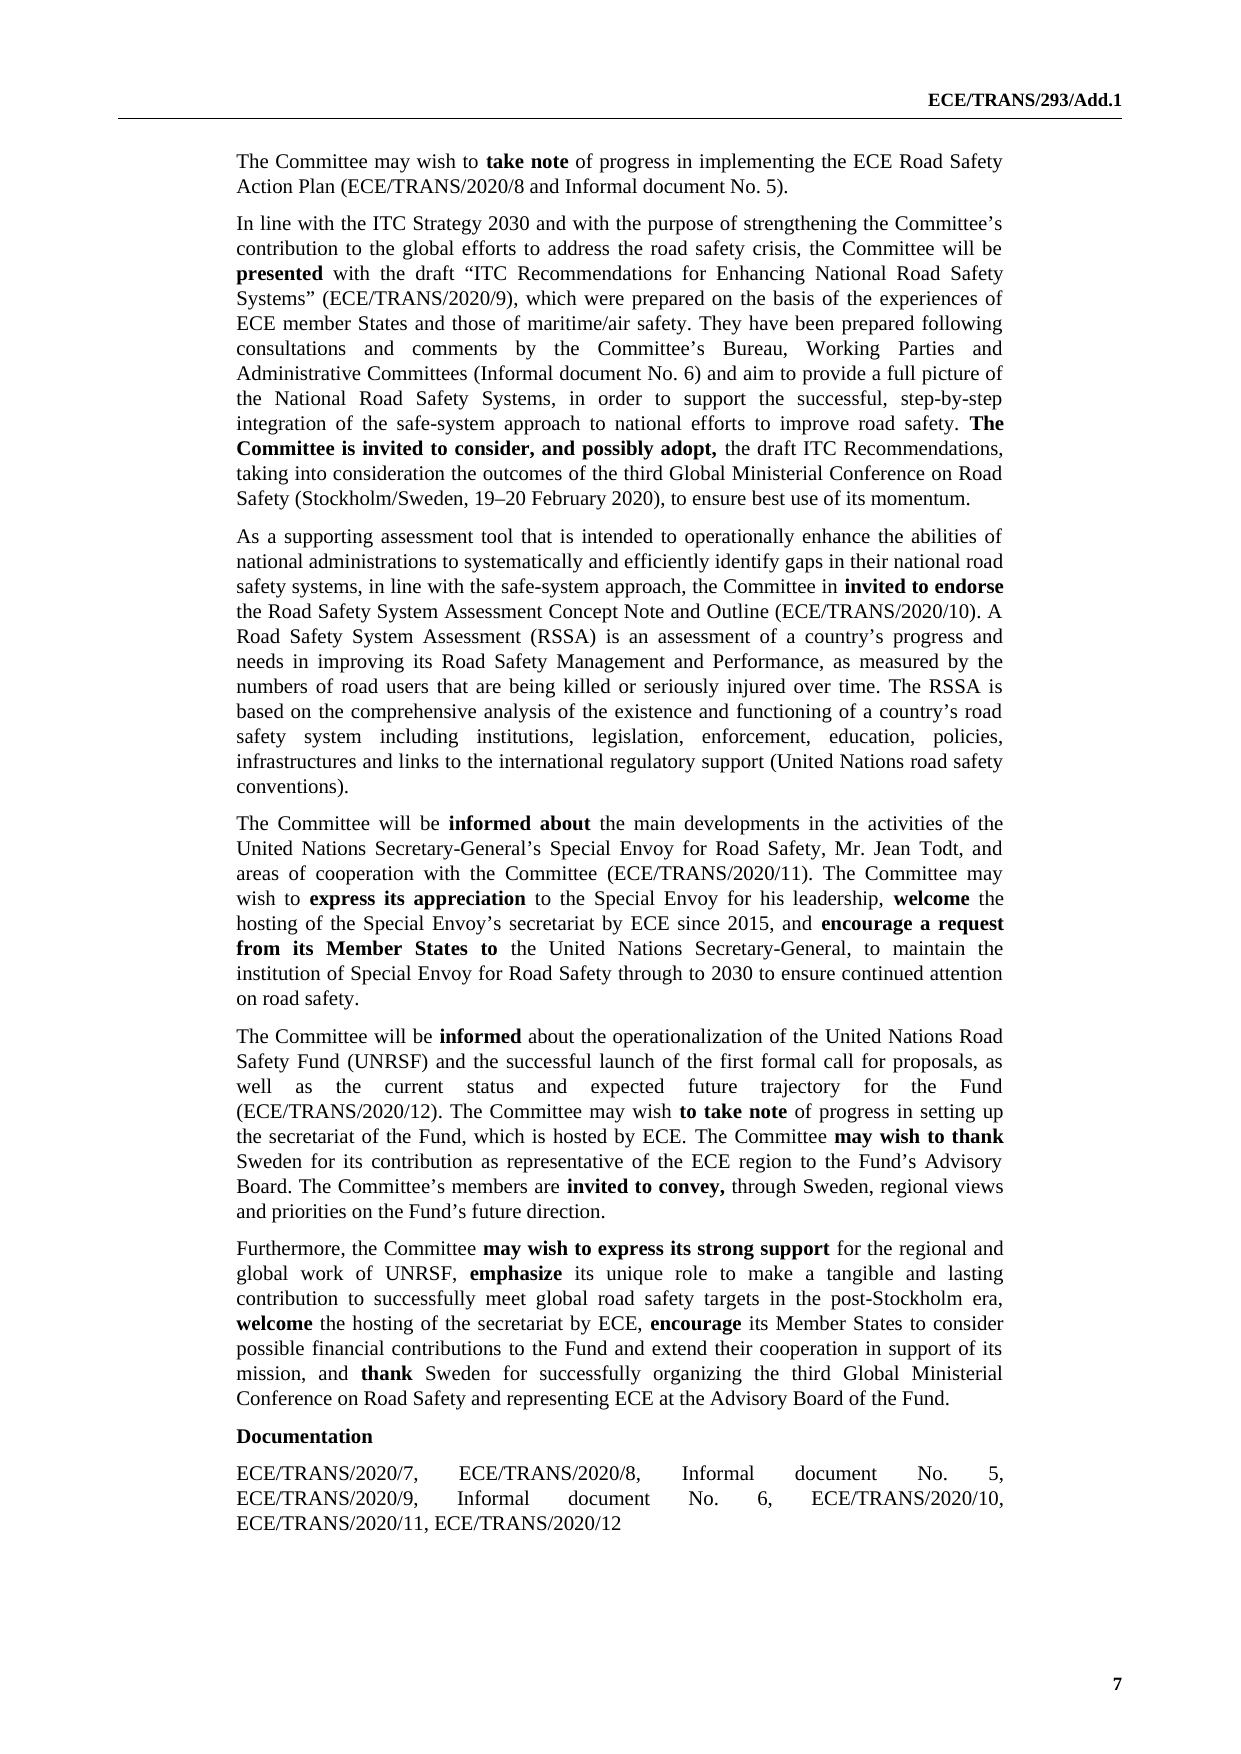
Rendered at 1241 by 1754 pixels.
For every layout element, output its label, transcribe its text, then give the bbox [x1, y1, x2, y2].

text Documentation [236, 1423, 1004, 1448]
text The Committee may wish to take note of progress in implementing the ECE Road Safety Action Plan (ECE/TRANS/2020/8 and Informal document No. 5). [236, 148, 1004, 198]
text Furthermore, the Committee may wish to express its strong support for the regional and global work of UNRSF, emphasize its unique role to make a tangible and lasting contribution to successfully meet global road safety targets in the post-Stockholm era, welcome the hosting of the secretariat by ECE, encourage its Member States to consider possible financial contributions to the Fund and extend their cooperation in support of its mission, and thank Sweden for successfully organizing the third Global Ministerial Conference on Road Safety and representing ECE at the Advisory Board of the Fund. [236, 1235, 1004, 1410]
text ECE/TRANS/2020/7, ECE/TRANS/2020/8, Informal document No. 5, ECE/TRANS/2020/9, Informal document No. 6, ECE/TRANS/2020/10, ECE/TRANS/2020/11, ECE/TRANS/2020/12 [236, 1460, 1004, 1535]
text The Committee will be informed about the operationalization of the United Nations Road Safety Fund (UNRSF) and the successful launch of the first formal call for proposals, as well as the current status and expected future trajectory for the Fund (ECE/TRANS/2020/12). The Committee may wish to take note of progress in setting up the secretariat of the Fund, which is hosted by ECE. The Committee may wish to thank Sweden for its contribution as representative of the ECE region to the Fund’s Advisory Board. The Committee’s members are invited to convey, through Sweden, regional views and priorities on the Fund’s future direction. [236, 1023, 1004, 1223]
text In line with the ITC Strategy 2030 and with the purpose of strengthening the Committee’s contribution to the global efforts to address the road safety crisis, the Committee will be presented with the draft “ITC Recommendations for Enhancing National Road Safety Systems” (ECE/TRANS/2020/9), which were prepared on the basis of the experiences of ECE member States and those of maritime/air safety. They have been prepared following consultations and comments by the Committee’s Bureau, Working Parties and Administrative Committees (Informal document No. 6) and aim to provide a full picture of the National Road Safety Systems, in order to support the successful, step-by-step integration of the safe-system approach to national efforts to improve road safety. The Committee is invited to consider, and possibly adopt, the draft ITC Recommendations, taking into consideration the outcomes of the third Global Ministerial Conference on Road Safety (Stockholm/Sweden, 19–20 February 2020), to ensure best use of its momentum. [236, 210, 1004, 510]
text As a supporting assessment tool that is intended to operationally enhance the abilities of national administrations to systematically and efficiently identify gaps in their national road safety systems, in line with the safe-system approach, the Committee in invited to endorse the Road Safety System Assessment Concept Note and Outline (ECE/TRANS/2020/10). A Road Safety System Assessment (RSSA) is an assessment of a country’s progress and needs in improving its Road Safety Management and Performance, as measured by the numbers of road users that are being killed or seriously injured over time. The RSSA is based on the comprehensive analysis of the existence and functioning of a country’s road safety system including institutions, legislation, enforcement, education, policies, infrastructures and links to the international regulatory support (United Nations road safety conventions). [236, 523, 1004, 798]
text The Committee will be informed about the main developments in the activities of the United Nations Secretary-General’s Special Envoy for Road Safety, Mr. Jean Todt, and areas of cooperation with the Committee (ECE/TRANS/2020/11). The Committee may wish to express its appreciation to the Special Envoy for his leadership, welcome the hosting of the Special Envoy’s secretariat by ECE since 2015, and encourage a request from its Member States to the United Nations Secretary-General, to maintain the institution of Special Envoy for Road Safety through to 2030 to ensure continued attention on road safety. [236, 810, 1004, 1010]
